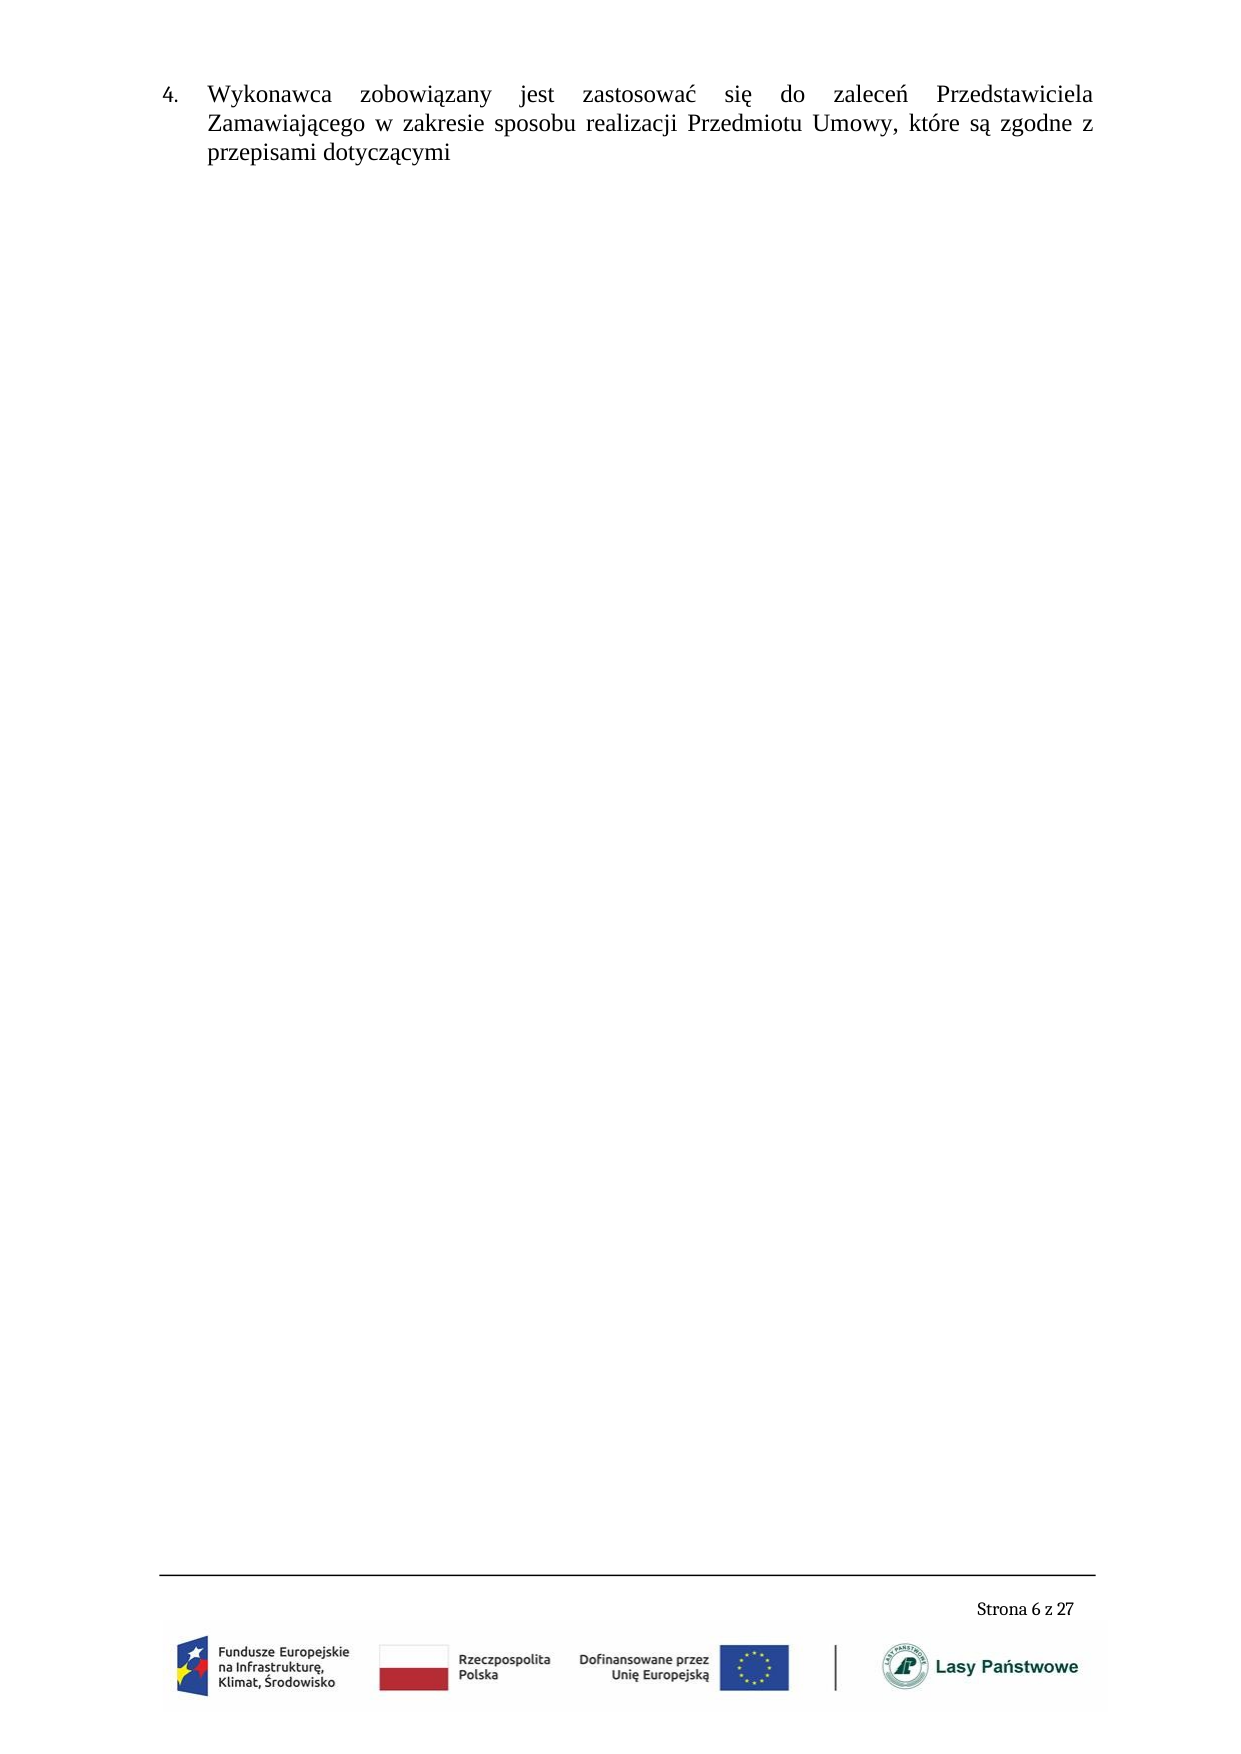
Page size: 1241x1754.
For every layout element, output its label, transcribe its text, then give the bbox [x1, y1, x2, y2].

picture [162, 1620, 1108, 1712]
list Wykonawca zobowiązany jest zastosować się do zaleceń Przedstawiciela Zamawiającego w zakresie sposobu realizacji Przedmiotu Umowy, które są zgodne z przepisami dotyczącymi [162, 79, 1093, 166]
